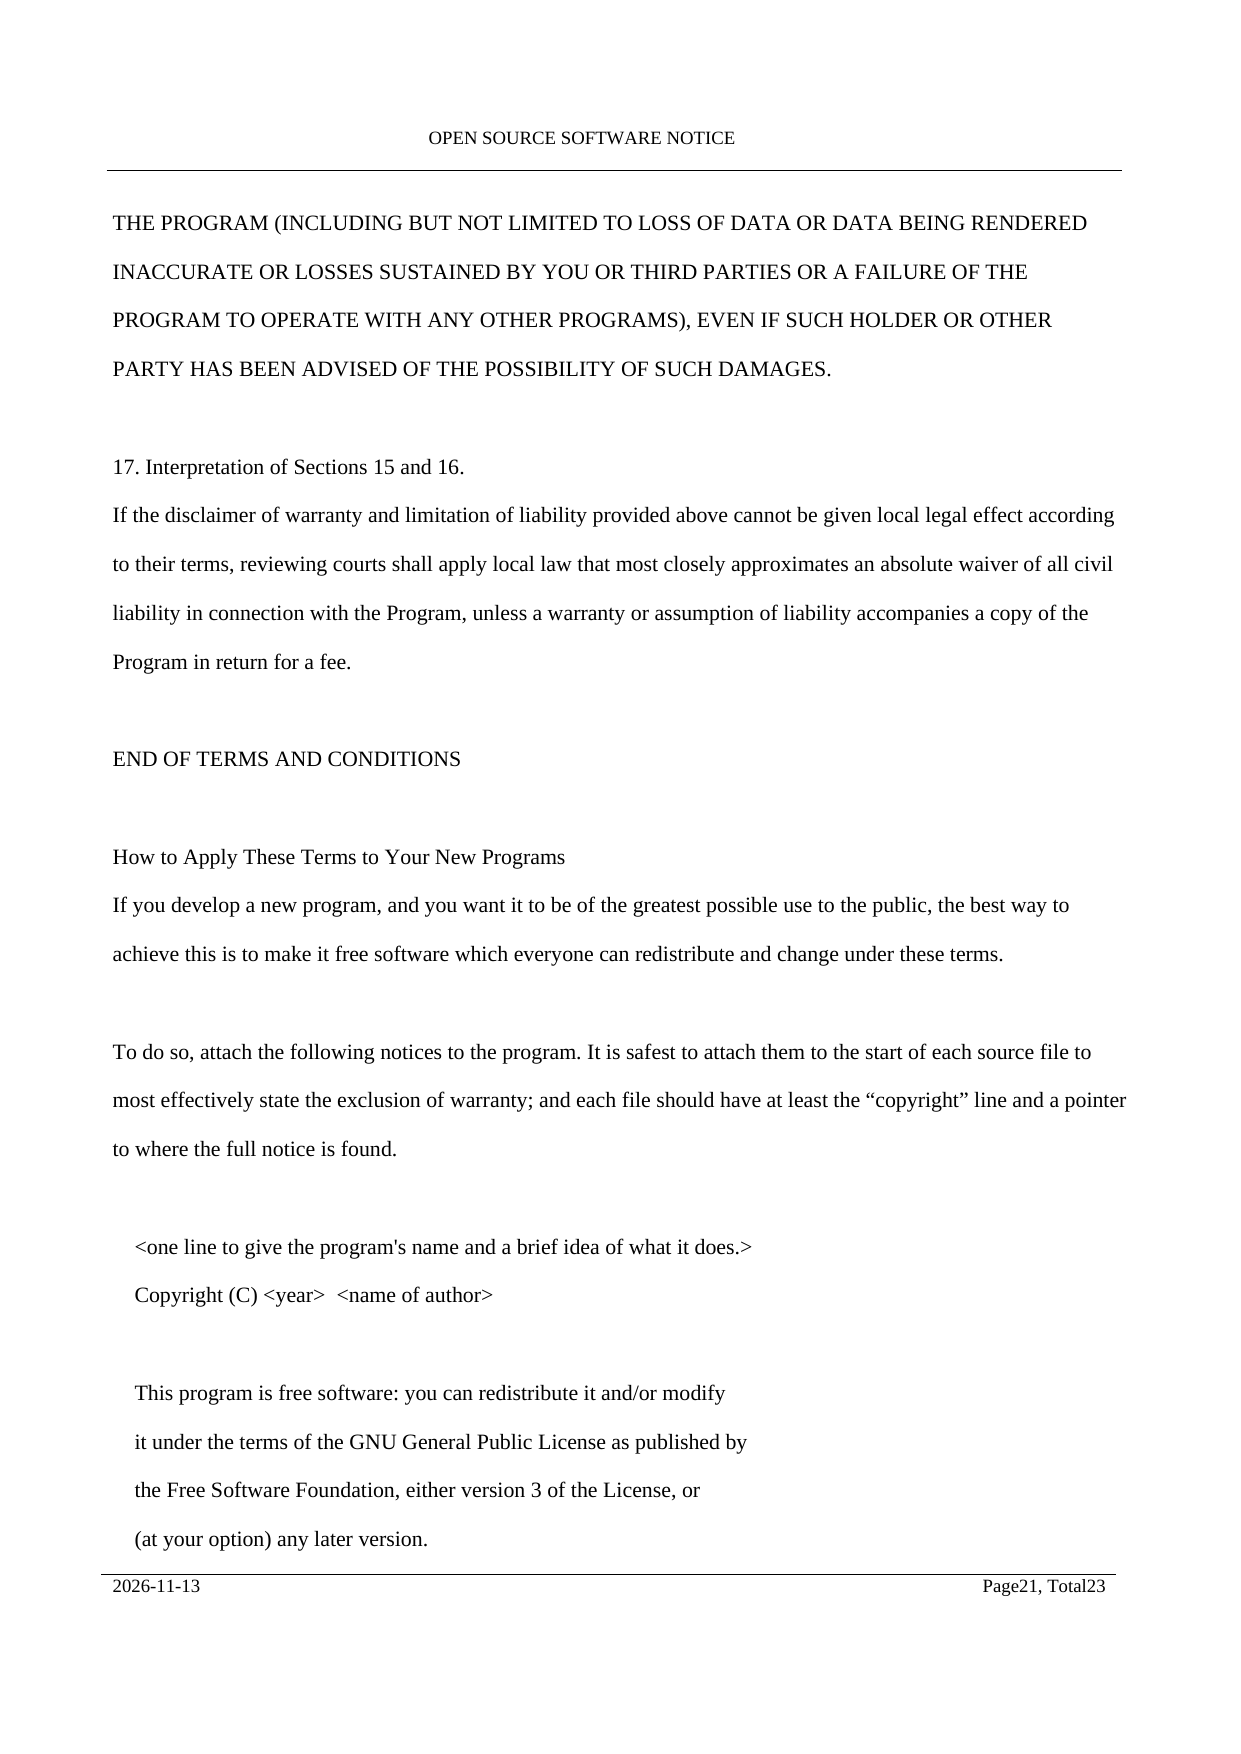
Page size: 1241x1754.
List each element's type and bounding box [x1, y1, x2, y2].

text [112, 206, 1128, 1555]
